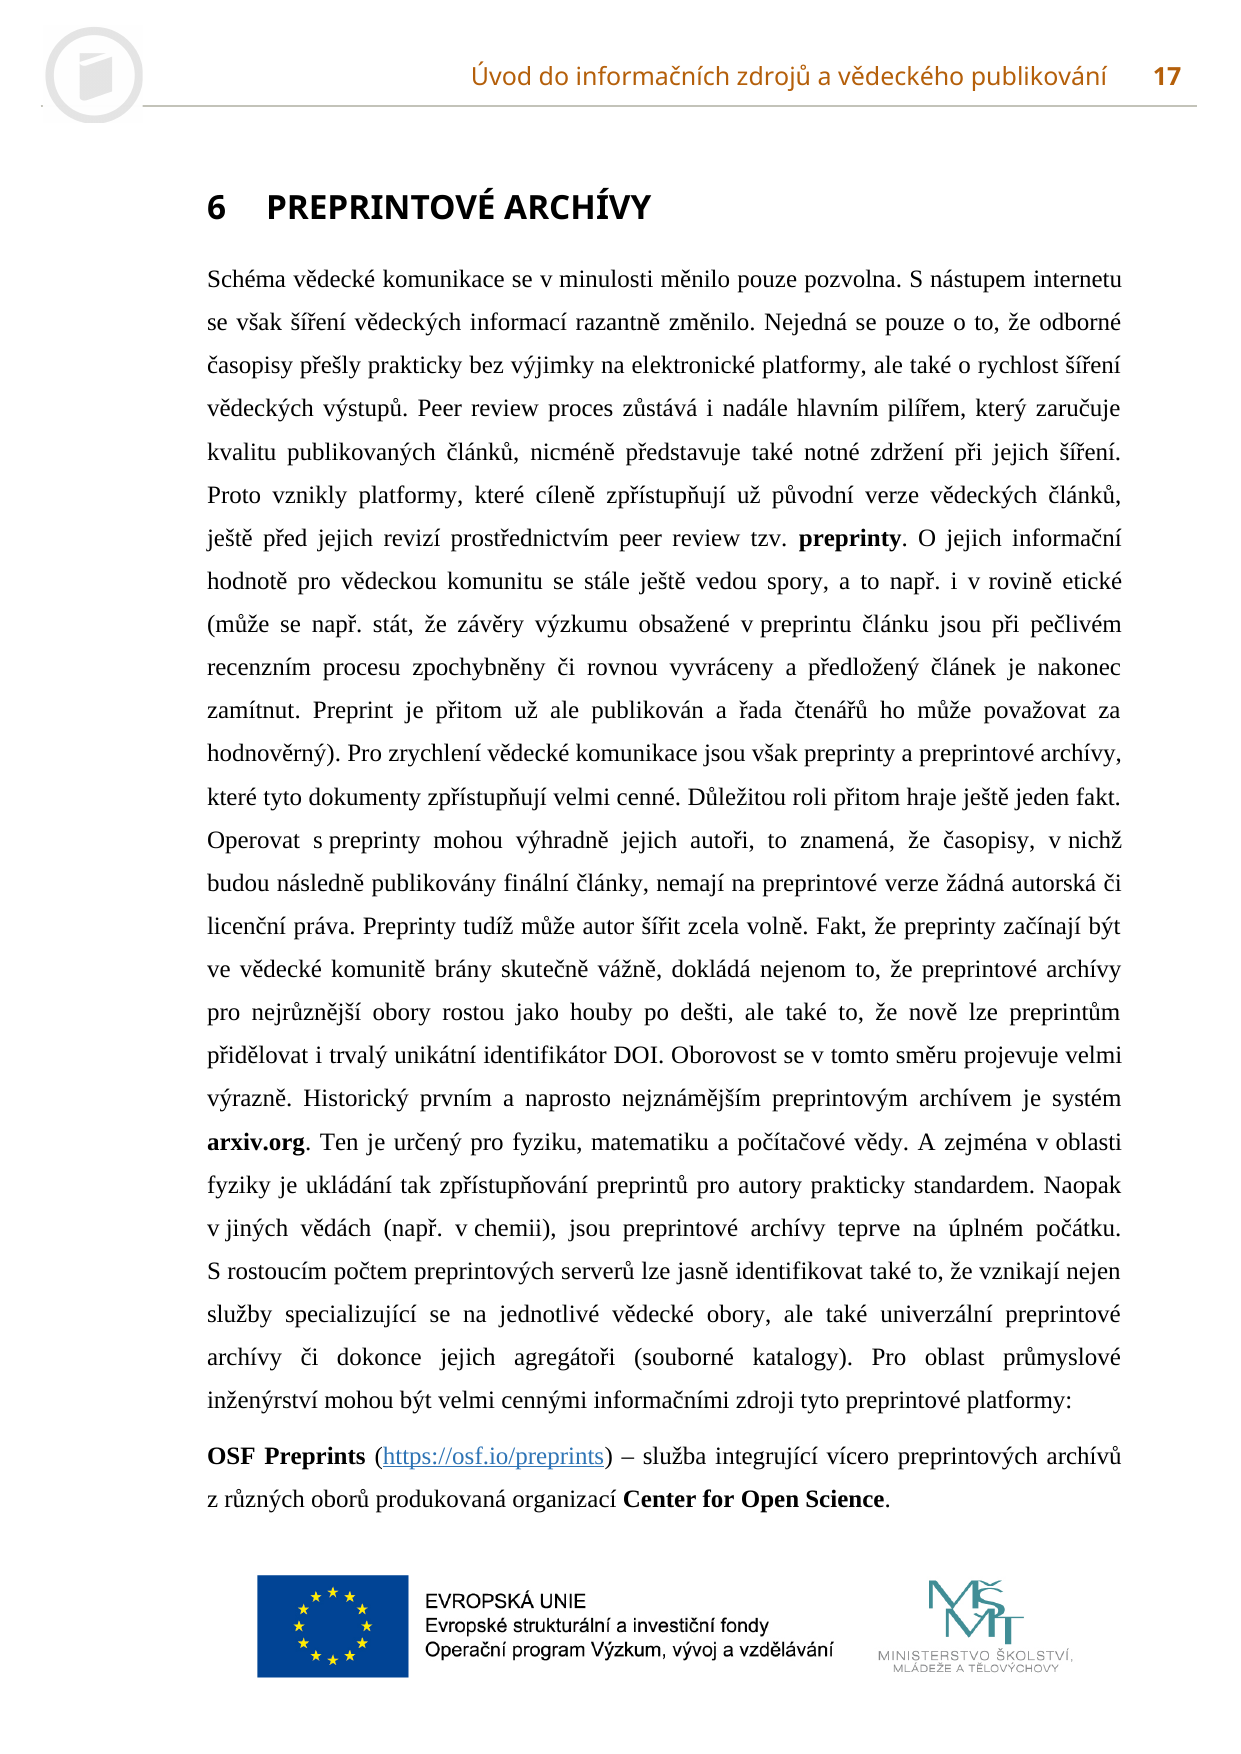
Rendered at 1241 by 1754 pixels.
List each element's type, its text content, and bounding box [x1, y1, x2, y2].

text OSF Preprints (https://osf.io/preprints) – služba integrující vícero preprintových archívů z různých oborů produkovaná organizací Center for Open Science. [207, 1441, 1122, 1513]
subtitle 6 Preprintové archívy [207, 183, 1122, 229]
picture [206, 1524, 1123, 1728]
text Schéma vědecké komunikace se v minulosti měnilo pouze pozvolna. S nástupem internetu se však šíření vědeckých informací razantně změnilo. Nejedná se pouze o to, že odborné časopisy přešly prakticky bez výjimky na elektronické platformy, ale také o rychlost šíření vědeckých výstupů. Peer review proces zůstává i nadále hlavním pilířem, který zaručuje kvalitu publikovaných článků, nicméně představuje také notné zdržení při jejich šíření. Proto vznikly platformy, které cíleně zpřístupňují už původní verze vědeckých článků, ještě před jejich revizí prostřednictvím peer review tzv. preprinty. O jejich informační hodnotě pro vědeckou komunitu se stále ještě vedou spory, a to např. i v rovině etické (může se např. stát, že závěry výzkumu obsažené v preprintu článku jsou při pečlivém recenzním procesu zpochybněny či rovnou vyvráceny a předložený článek je nakonec zamítnut. Preprint je přitom už ale publikován a řada čtenářů ho může považovat za hodnověrný). Pro zrychlení vědecké komunikace jsou však preprinty a preprintové archívy, které tyto dokumenty zpřístupňují velmi cenné. Důležitou roli přitom hraje ještě jeden fakt. Operovat s preprinty mohou výhradně jejich autoři, to znamená, že časopisy, v nichž budou následně publikovány finální články, nemají na preprintové verze žádná autorská či licenční práva. Preprinty tudíž může autor šířit zcela volně. Fakt, že preprinty začínají být ve vědecké komunitě brány skutečně vážně, dokládá nejenom to, že preprintové archívy pro nejrůznější obory rostou jako houby po dešti, ale také to, že nově lze preprintům přidělovat i trvalý unikátní identifikátor DOI. Oborovost se v tomto směru projevuje velmi výrazně. Historický prvním a naprosto nejznámějším preprintovým archívem je systém arxiv.org. Ten je určený pro fyziku, matematiku a počítačové vědy. A zejména v oblasti fyziky je ukládání tak zpřístupňování preprintů pro autory prakticky standardem. Naopak v jiných vědách (např. v chemii), jsou preprintové archívy teprve na úplném počátku. S rostoucím počtem preprintových serverů lze jasně identifikovat také to, že vznikají nejen služby specializující se na jednotlivé vědecké obory, ale také univerzální preprintové archívy či dokonce jejich agregátoři (souborné katalogy). Pro oblast průmyslové inženýrství mohou být velmi cennými informačními zdroji tyto preprintové platformy: [207, 264, 1122, 1414]
